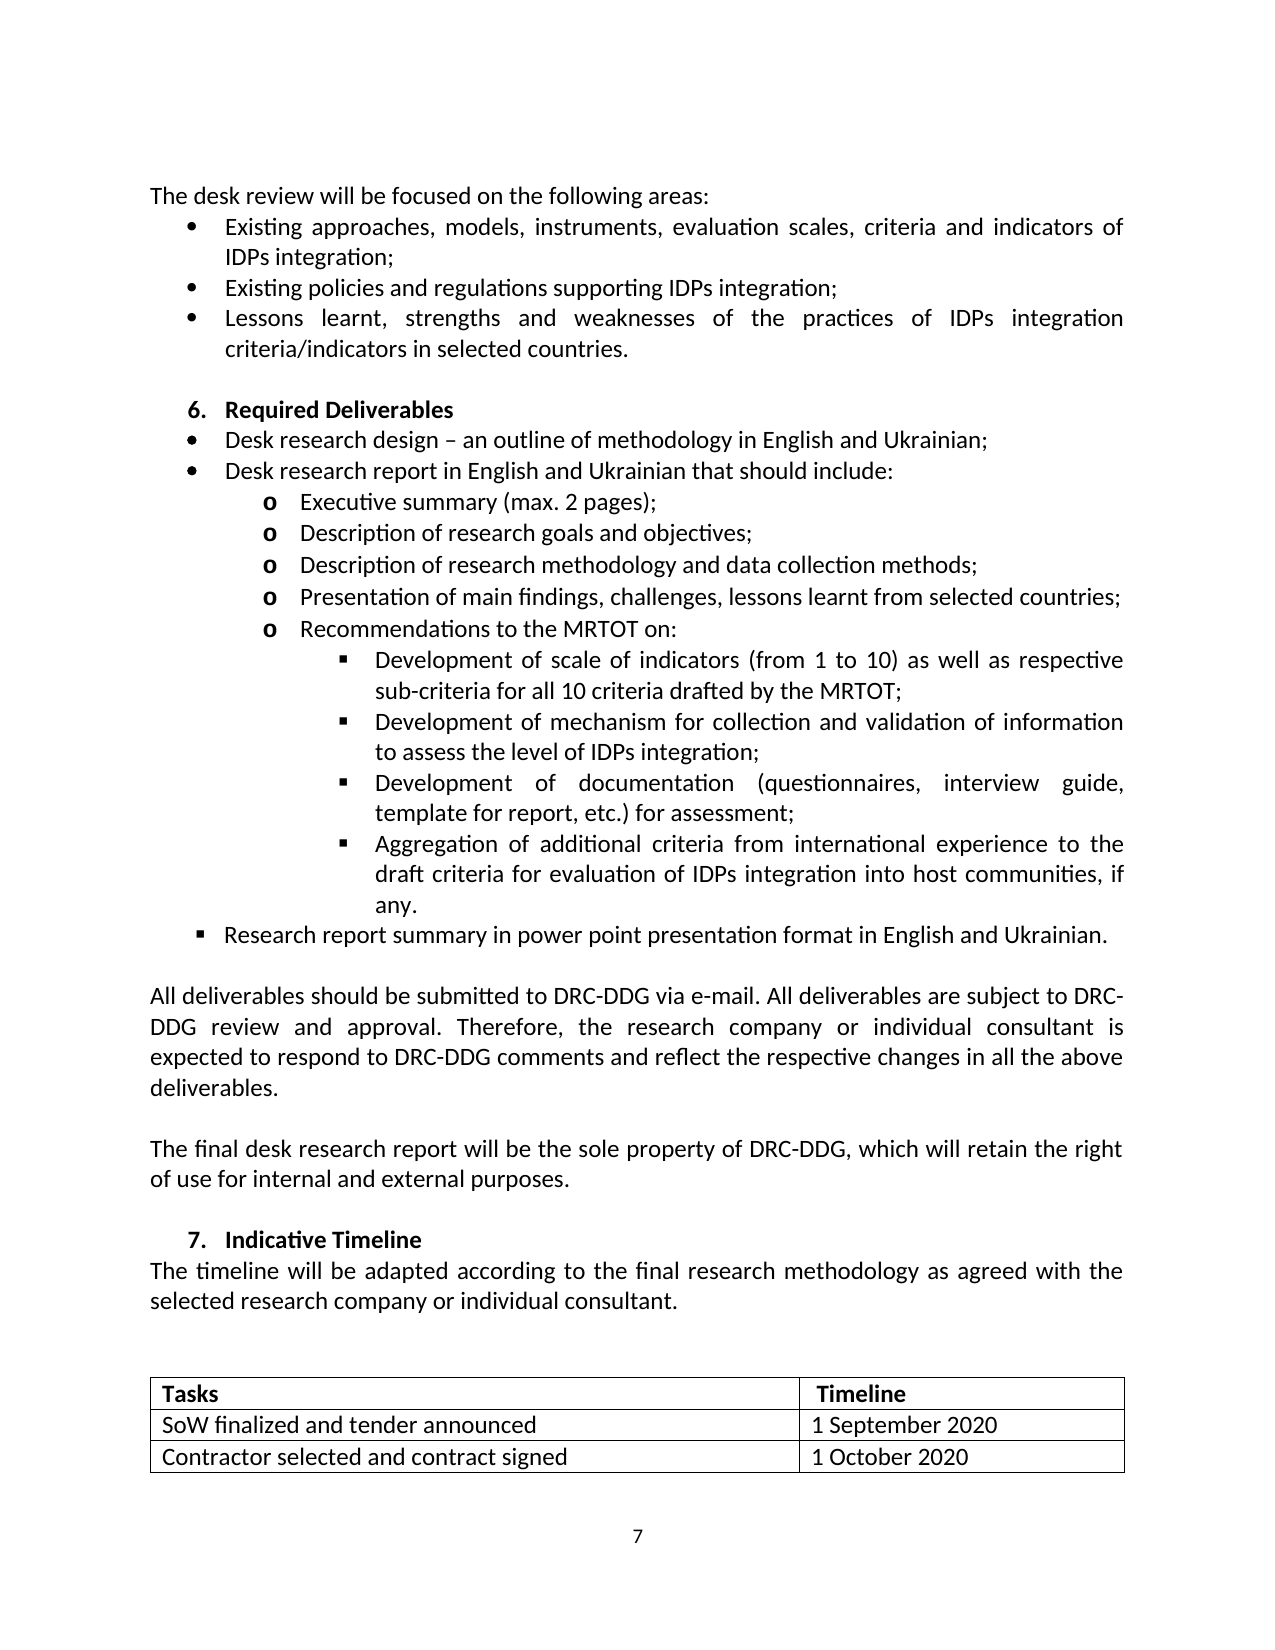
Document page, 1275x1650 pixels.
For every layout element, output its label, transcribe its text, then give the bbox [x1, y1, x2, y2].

list Development of scale of indicators (from 1 to 10) as well as respective sub-criteria for all 10 criteria drafted by the MRTOT; [337, 644, 1125, 706]
table_cell Contractor selected and contract signed [151, 1441, 799, 1472]
list Desk research design – an outline of methodology in English and Ukrainian; [187, 425, 1125, 455]
list Existing policies and regulations supporting IDPs integration; [187, 272, 1125, 303]
list Development of mechanism for collection and validation of information to assess the level of IDPs integration; [337, 706, 1125, 767]
list Existing approaches, models, instruments, evaluation scales, criteria and indicators of IDPs integration; [187, 211, 1125, 272]
text All deliverables should be submitted to DRC-DDG via e-mail. All deliverables are subject to DRC-DDG review and approval. Therefore, the research company or individual consultant is expected to respond to DRC-DDG comments and reflect the respective changes in all the above deliverables. [150, 980, 1125, 1102]
table_cell SoW finalized and tender announced [151, 1410, 799, 1440]
list Indicative Timeline [187, 1224, 1125, 1255]
list Research report summary in power point presentation format in English and Ukrainian. [194, 919, 1125, 950]
text The final desk research report will be the sole property of DRC-DDG, which will retain the right of use for internal and external purposes. [150, 1133, 1125, 1194]
list Executive summary (max. 2 pages); [262, 486, 1125, 517]
list Aggregation of additional criteria from international experience to the draft criteria for evaluation of IDPs integration into host communities, if any. [337, 828, 1125, 919]
table_header Tasks [151, 1378, 799, 1409]
table_cell 1 September 2020 [800, 1410, 1124, 1440]
list Development of documentation (questionnaires, interview guide, template for report, etc.) for assessment; [337, 767, 1125, 828]
text The timeline will be adapted according to the final research methodology as agreed with the selected research company or individual consultant. [150, 1255, 1125, 1316]
list Lessons learnt, strengths and weaknesses of the practices of IDPs integration criteria/indicators in selected countries. [187, 303, 1125, 364]
table_header Timeline [800, 1378, 1124, 1409]
list Recommendations to the MRTOT on: [262, 613, 1125, 644]
list Required Deliverables [187, 394, 1125, 425]
list Description of research methodology and data collection methods; [262, 549, 1125, 581]
list Desk research report in English and Ukrainian that should include: [187, 455, 1125, 486]
list Description of research goals and objectives; [262, 517, 1125, 549]
list Presentation of main findings, challenges, lessons learnt from selected countries; [262, 581, 1125, 613]
text The desk review will be focused on the following areas: [150, 181, 1125, 211]
table_cell 1 October 2020 [800, 1441, 1124, 1472]
